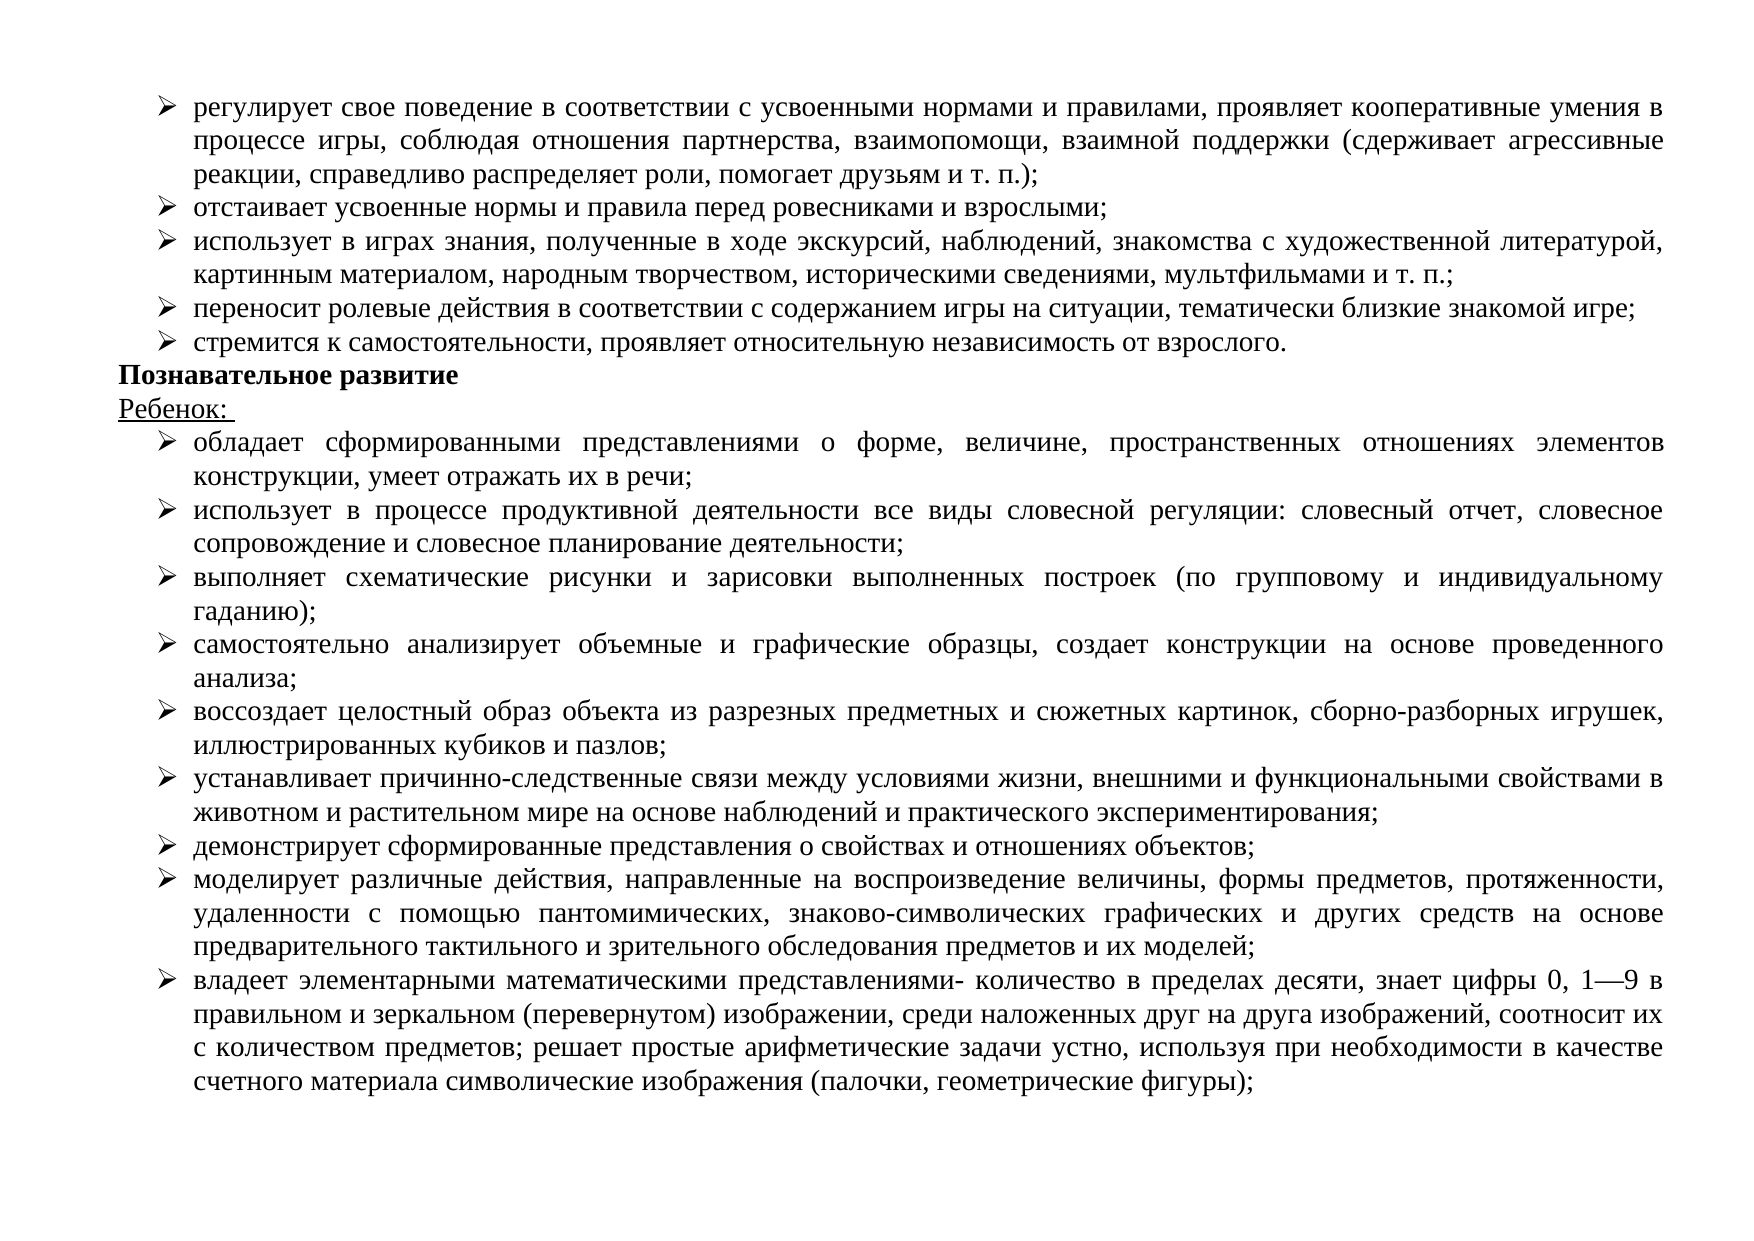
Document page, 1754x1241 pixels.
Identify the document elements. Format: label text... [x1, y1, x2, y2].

list использует в играх знания, полученные в ходе экскурсий, наблюдений, знакомства с художественной литературой, картинным материалом, народным творчеством, историческими сведениями, мультфильмами и т. п.; [156, 223, 1665, 290]
list отстаивает усвоенные нормы и правила перед ровесниками и взрослыми; [156, 189, 1665, 223]
list демонстрирует сформированные представления о свойствах и отношениях объектов; [156, 828, 1665, 861]
list регулирует свое поведение в соответствии с усвоенными нормами и правилами, проявляет кооперативные умения в процессе игры, соблюдая отношения партнерства, взаимопомощи, взаимной поддержки (сдерживает агрессивные реакции, справедливо распределяет роли, помогает друзьям и т. п.); [156, 89, 1665, 189]
text Ребенок: [118, 391, 1665, 424]
list выполняет схематические рисунки и зарисовки выполненных построек (по групповому и индивидуальному гаданию); [156, 559, 1665, 626]
list моделирует различные действия, направленные на воспроизведение величины, формы предметов, протяженности, удаленности с помощью пантомимических, знаково-символических графических и других средств на основе предварительного тактильного и зрительного обследования предметов и их моделей; [156, 861, 1665, 962]
list использует в процессе продуктивной деятельности все виды словесной регуляции: словесный отчет, словесное сопровождение и словесное планирование деятельности; [156, 492, 1665, 559]
text Познавательное развитие [118, 357, 1665, 391]
list устанавливает причинно-следственные связи между условиями жизни, внешними и функциональными свойствами в животном и растительном мире на основе наблюдений и практического экспериментирования; [156, 761, 1665, 828]
list обладает сформированными представлениями о форме, величине, пространственных отношениях элементов конструкции, умеет отражать их в речи; [156, 424, 1665, 492]
list самостоятельно анализирует объемные и графические образцы, создает конструкции на основе проведенного анализа; [156, 626, 1665, 693]
list воссоздает целостный образ объекта из разрезных предметных и сюжетных картинок, сборно-разборных игрушек, иллюстрированных кубиков и пазлов; [156, 693, 1665, 761]
list владеет элементарными математическими представлениями- количество в пределах десяти, знает цифры 0, 1—9 в правильном и зеркальном (перевернутом) изображении, среди наложенных друг на друга изображений, соотносит их с количеством предметов; решает простые арифметические задачи устно, используя при необходимости в качестве счетного материала символические изображения (палочки, геометрические фигуры); [156, 962, 1665, 1096]
list стремится к самостоятельности, проявляет относительную независимость от взрослого. [156, 324, 1665, 357]
list переносит ролевые действия в соответствии с содержанием игры на ситуации, тематически близкие знакомой игре; [156, 290, 1665, 324]
